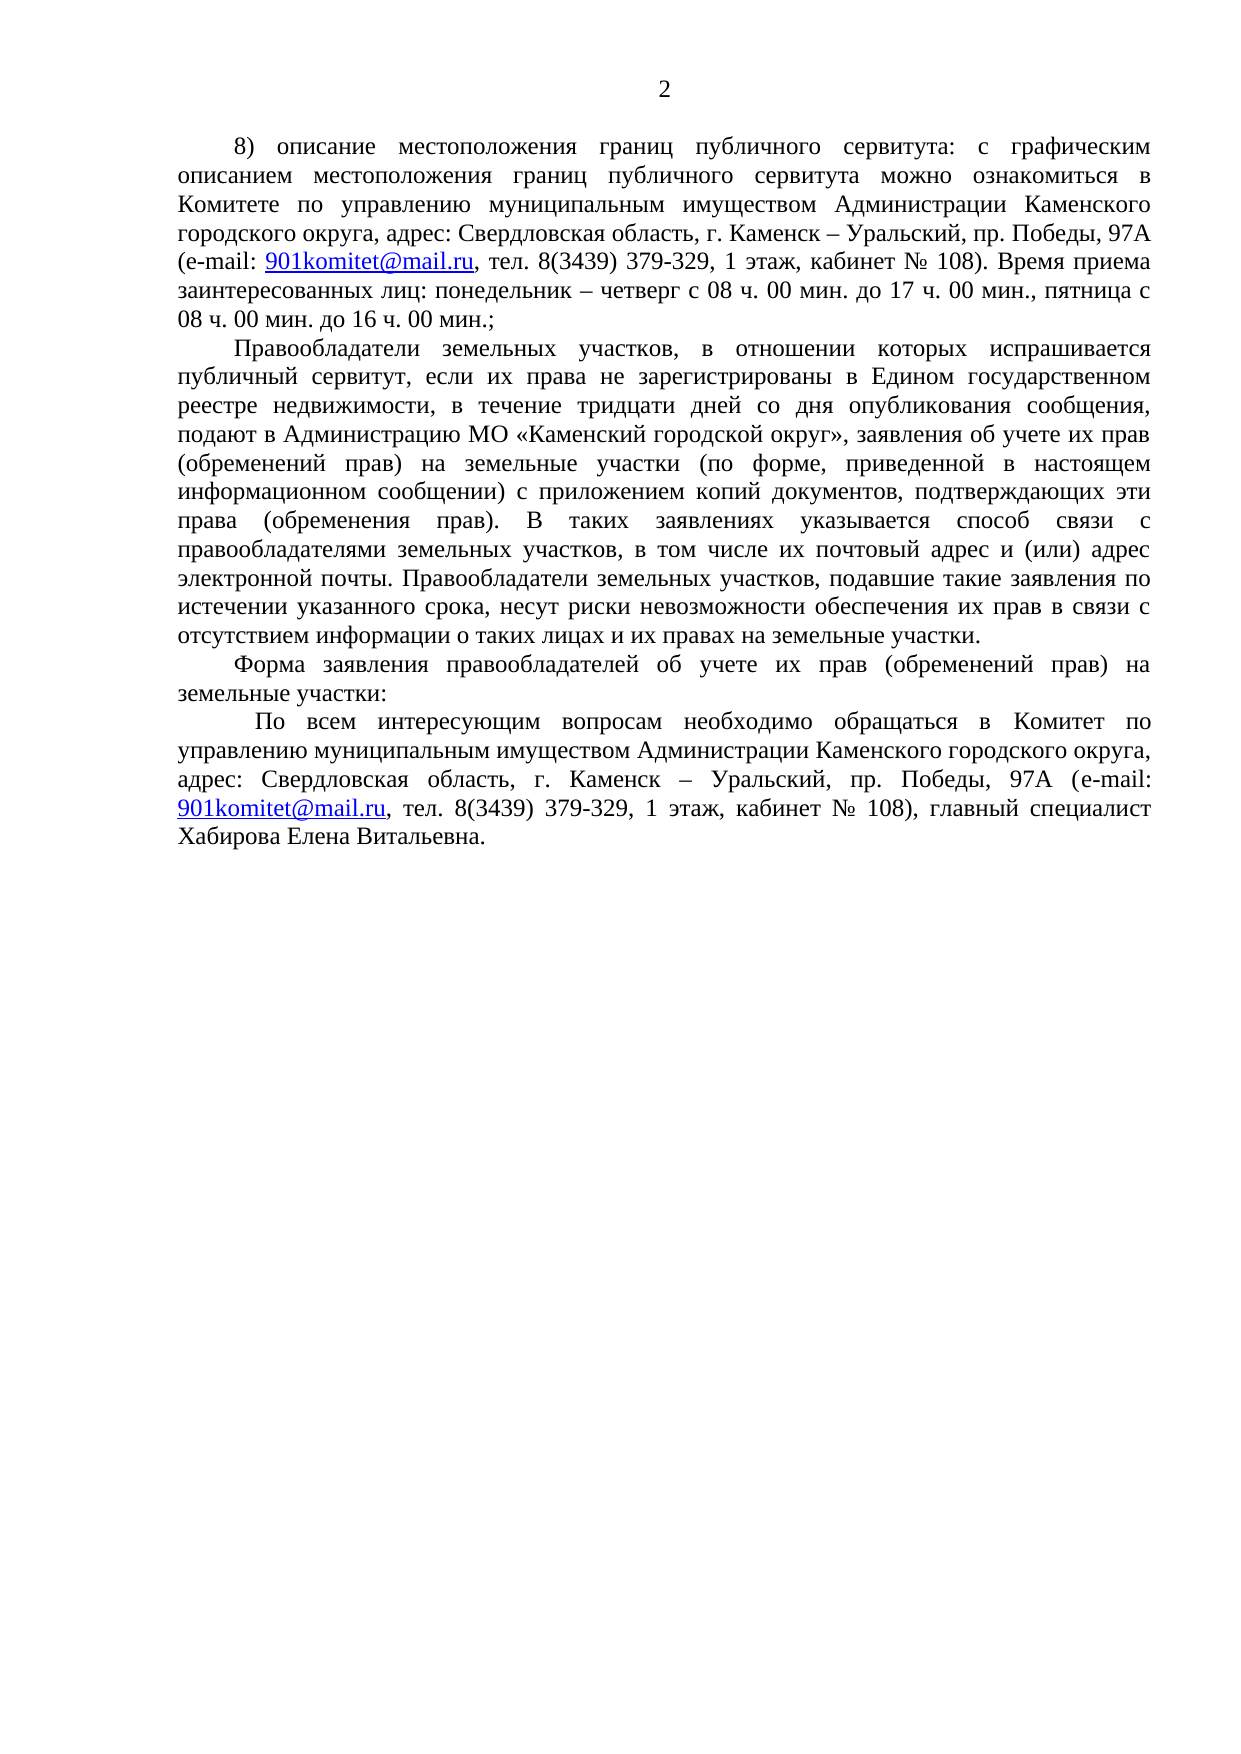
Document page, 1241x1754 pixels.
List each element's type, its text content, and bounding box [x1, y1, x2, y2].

text По всем интересующим вопросам необходимо обращаться в Комитет по управлению муниципальным имуществом Администрации Каменского городского округа, адрес: Свердловская область, г. Каменск – Уральский, пр. Победы, 97А (e-mail: 901komitet@mail.ru, тел. 8(3439) 379-329, 1 этаж, кабинет № 108), главный специалист Хабирова Елена Витальевна. [177, 706, 1152, 850]
text Правообладатели земельных участков, в отношении которых испрашивается публичный сервитут, если их права не зарегистрированы в Едином государственном реестре недвижимости, в течение тридцати дней со дня опубликования сообщения, подают в Администрацию МО «Каменский городской округ», заявления об учете их прав (обременений прав) на земельные участки (по форме, приведенной в настоящем информационном сообщении) с приложением копий документов, подтверждающих эти права (обременения прав). В таких заявлениях указывается способ связи с правообладателями земельных участков, в том числе их почтовый адрес и (или) адрес электронной почты. Правообладатели земельных участков, подавшие такие заявления по истечении указанного срока, несут риски невозможности обеспечения их прав в связи с отсутствием информации о таких лицах и их правах на земельные участки. [177, 333, 1152, 649]
text 8) описание местоположения границ публичного сервитута: с графическим описанием местоположения границ публичного сервитута можно ознакомиться в Комитете по управлению муниципальным имуществом Администрации Каменского городского округа, адрес: Свердловская область, г. Каменск – Уральский, пр. Победы, 97А (e-mail: 901komitet@mail.ru, тел. 8(3439) 379-329, 1 этаж, кабинет № 108). Время приема заинтересованных лиц: понедельник – четверг с 08 ч. 00 мин. до 17 ч. 00 мин., пятница с 08 ч. 00 мин. до 16 ч. 00 мин.; [177, 131, 1152, 333]
text Форма заявления правообладателей об учете их прав (обременений прав) на земельные участки: [177, 649, 1152, 706]
